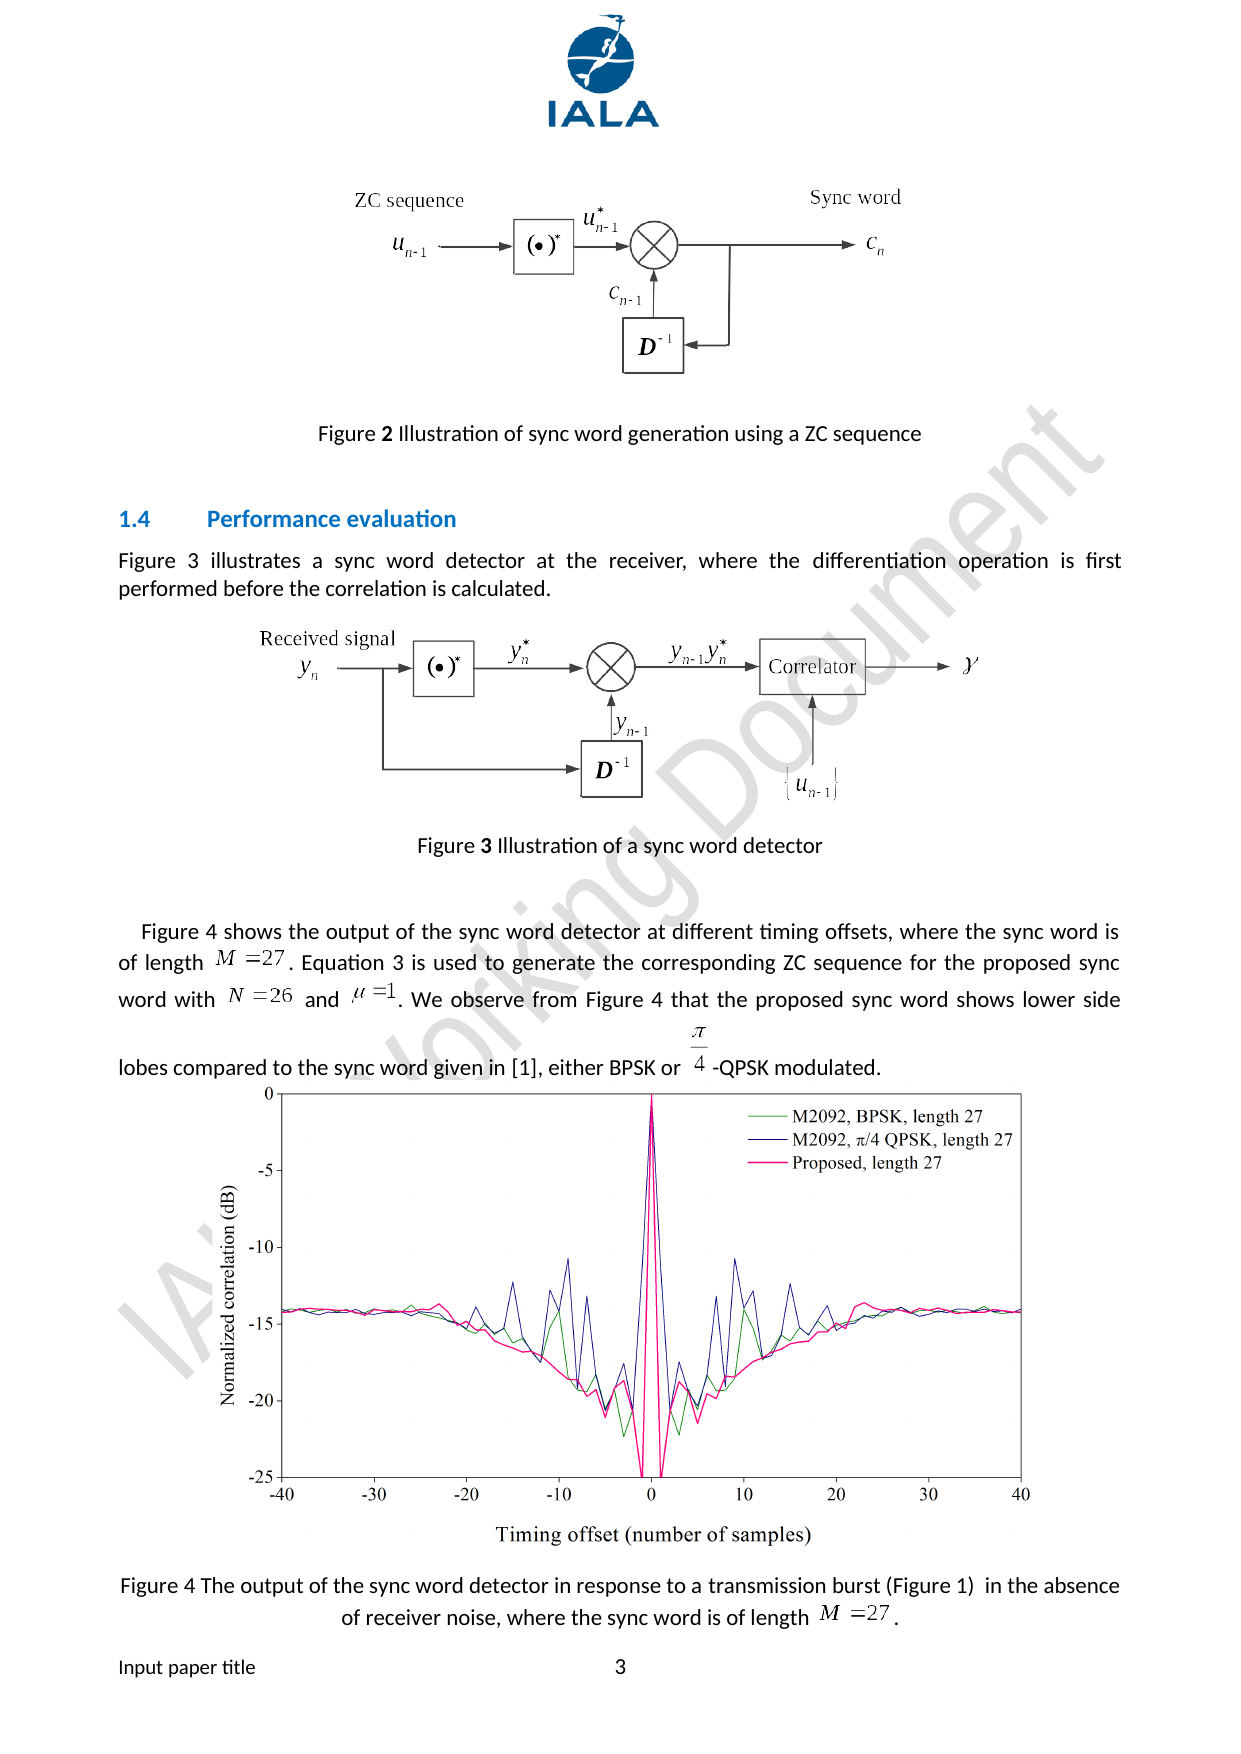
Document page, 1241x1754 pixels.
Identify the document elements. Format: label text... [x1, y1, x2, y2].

text Figure 2 Illustration of sync word generation using a ZC sequence [118, 416, 1122, 447]
subtitle Performance evaluation [118, 503, 1122, 533]
picture [542, 4, 662, 133]
text Figure 4 shows the output of the sync word detector at different timing offsets, where the sync word is of length . Equation is used to generate the corresponding ZC sequence for the proposed sync word with and . We observe from Figure 4 that the proposed sync word shows lower side lobes compared to the sync word given in [1], either BPSK or -QPSK modulated. [118, 917, 1122, 1081]
text Figure 4 The output of the sync word detector in response to a transmission burst (Figure 1) in the absence of receiver noise, where the sync word is of length . [118, 1571, 1122, 1631]
text Figure 3 illustrates a sync word detector at the receiver, where the differentiation operation is first performed before the correlation is calculated. [118, 546, 1122, 602]
picture [212, 1080, 1035, 1547]
text Figure 3 Illustration of a sync word detector [118, 828, 1122, 859]
